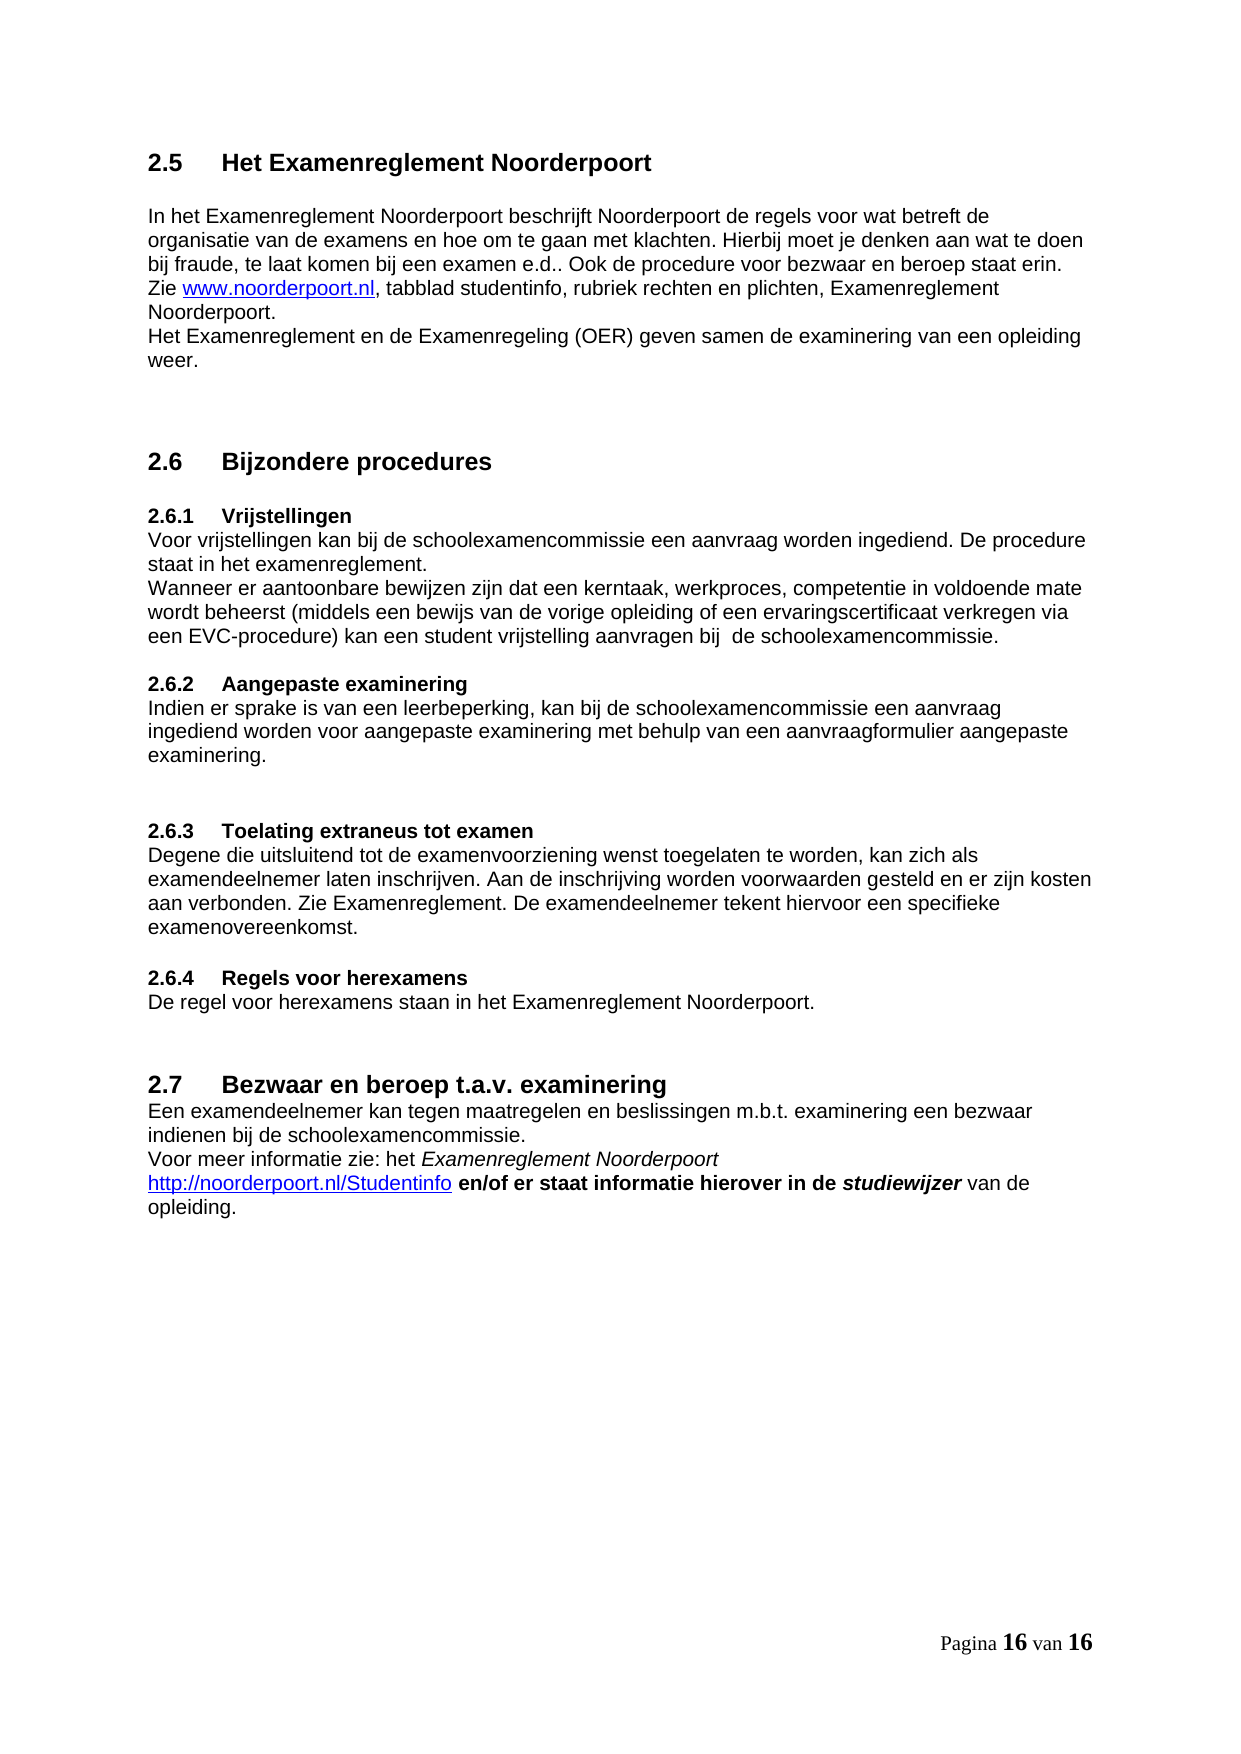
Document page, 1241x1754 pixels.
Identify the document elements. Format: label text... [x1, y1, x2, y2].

text Wanneer er aantoonbare bewijzen zijn dat een kerntaak, werkproces, competentie in voldoende mate wordt beheerst (middels een bewijs van de vorige opleiding of een ervaringscertificaat verkregen via een EVC-procedure) kan een student vrijstelling aanvragen bij de schoolexamencommissie. [148, 576, 1092, 647]
text http://noorderpoort.nl/Studentinfo en/of er staat informatie hierover in de studiewijzer van de opleiding. [148, 1171, 1092, 1219]
text Indien er sprake is van een leerbeperking, kan bij de schoolexamencommissie een aanvraag ingediend worden voor aangepaste examinering met behulp van een aanvraagformulier aangepaste examinering. [148, 695, 1092, 767]
text Een examendeelnemer kan tegen maatregelen en beslissingen m.b.t. examinering een bezwaar indienen bij de schoolexamencommissie. [148, 1099, 1092, 1147]
text Het Examenreglement en de Examenregeling (OER) geven samen de examinering van een opleiding weer. [148, 324, 1092, 372]
text 2.5 Het Examenreglement Noorderpoort [148, 148, 1092, 176]
text Degene die uitsluitend tot de examenvoorziening wenst toegelaten te worden, kan zich als examendeelnemer laten inschrijven. Aan de inschrijving worden voorwaarden gesteld en er zijn kosten aan verbonden. Zie Examenreglement. De examendeelnemer tekent hiervoor een specifieke examenovereenkomst. [148, 843, 1092, 938]
text De regel voor herexamens staan in het Examenreglement Noorderpoort. [148, 990, 1092, 1014]
text 2.6.2 Aangepaste examinering [148, 671, 1092, 695]
text Voor vrijstellingen kan bij de schoolexamencommissie een aanvraag worden ingediend. De procedure staat in het examenreglement. [148, 528, 1092, 576]
text 2.7 Bezwaar en beroep t.a.v. examinering [148, 1070, 1092, 1099]
subtitle 2.6.3 Toelating extraneus tot examen [148, 819, 1092, 843]
text Voor meer informatie zie: het Examenreglement Noorderpoort [148, 1147, 1092, 1171]
text In het Examenreglement Noorderpoort beschrijft Noorderpoort de regels voor wat betreft de organisatie van de examens en hoe om te gaan met klachten. Hierbij moet je denken aan wat te doen bij fraude, te laat komen bij een examen e.d.. Ook de procedure voor bezwaar en beroep staat erin. Zie www.noorderpoort.nl, tabblad studentinfo, rubriek rechten en plichten, Examenreglement Noorderpoort. [148, 204, 1092, 324]
text 2.6.4 Regels voor herexamens [148, 966, 1092, 990]
text 2.6 Bijzondere procedures [148, 447, 1092, 476]
text 2.6.1 Vrijstellingen [148, 504, 1092, 528]
